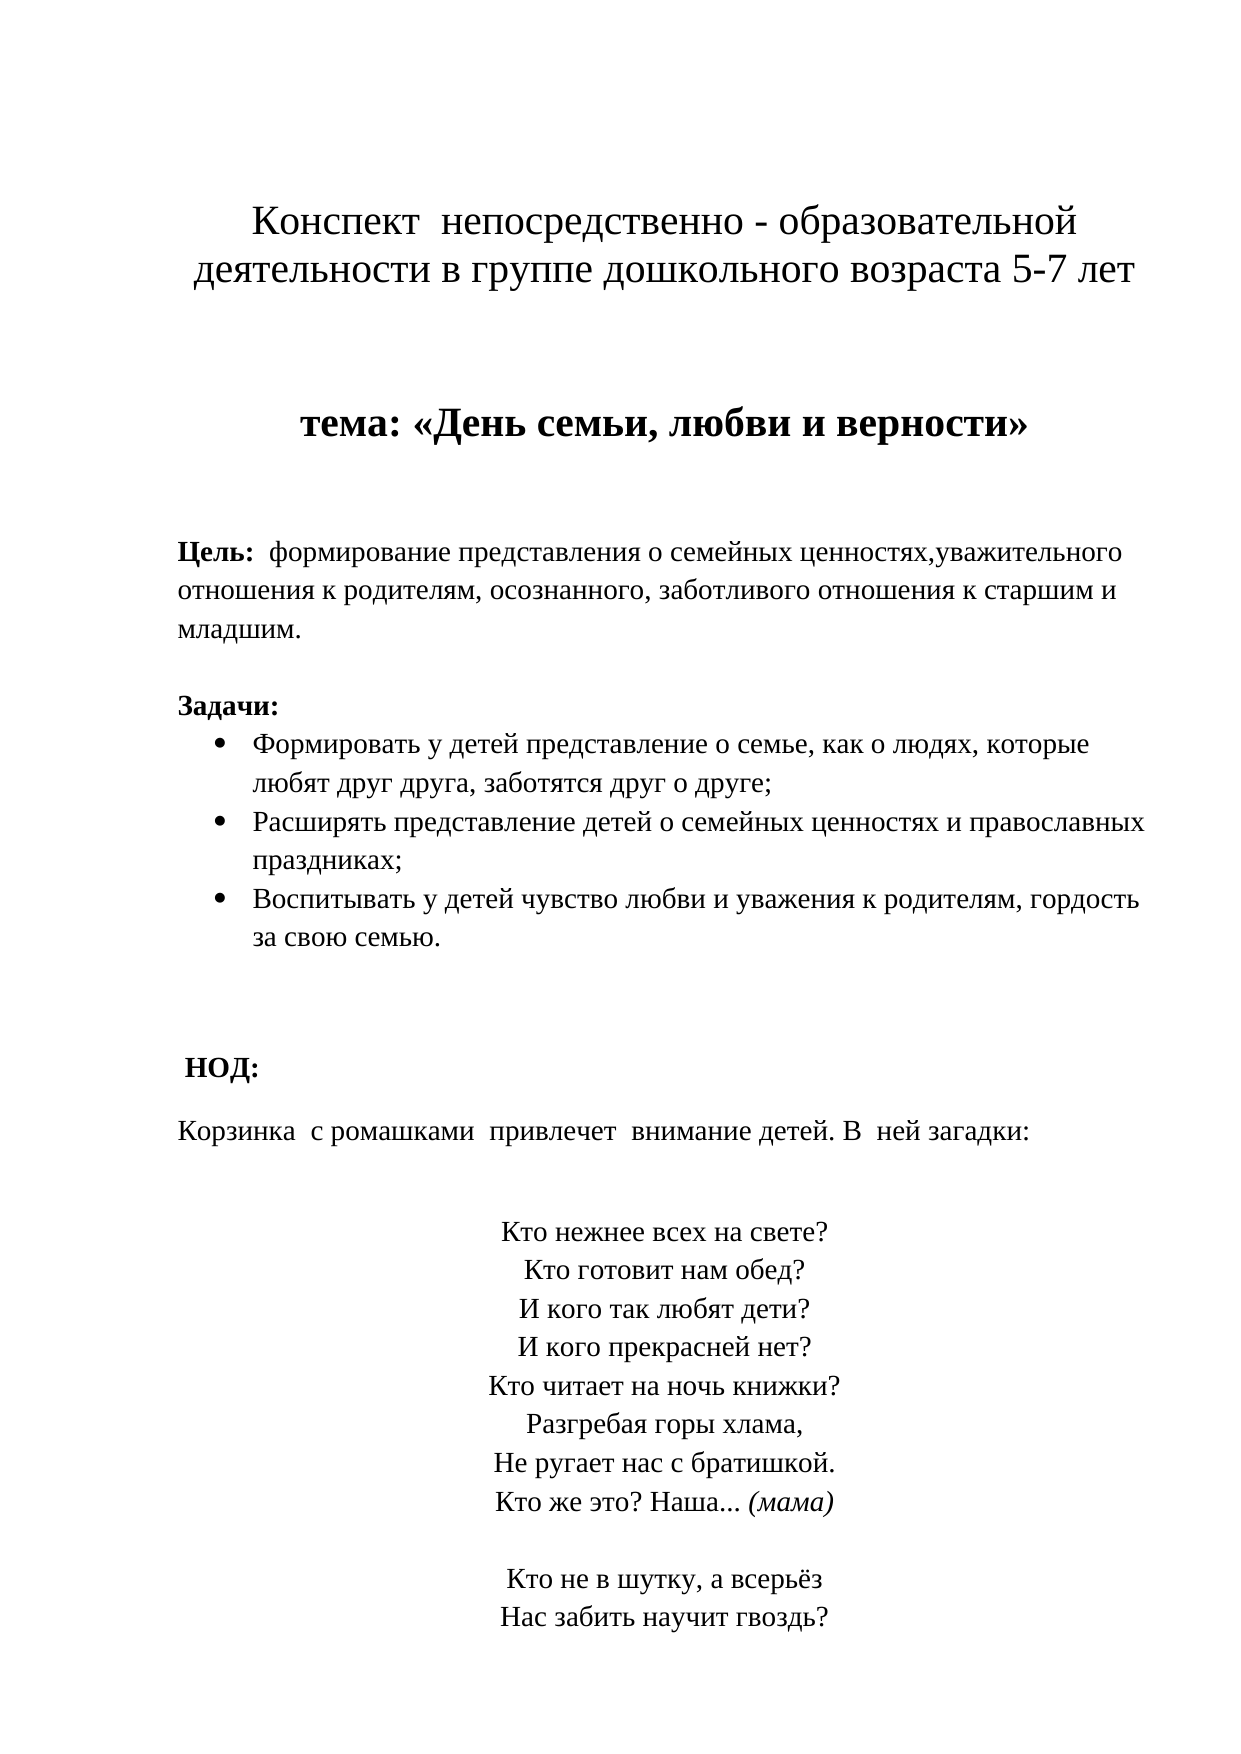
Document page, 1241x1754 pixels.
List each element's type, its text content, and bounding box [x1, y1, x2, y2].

text Кто же это? Наша... (мама) [177, 1484, 1152, 1517]
text И кого прекрасней нет? [177, 1329, 1152, 1363]
text И кого так любят дети? [177, 1291, 1152, 1324]
text Кто нежнее всех на свете? [177, 1214, 1152, 1247]
text Кто готовит нам обед? [177, 1252, 1152, 1286]
text Цель: формирование представления о семейных ценностях,уважительного отношения к родителям, осознанного, заботливого отношения к старшим и младшим. [177, 534, 1152, 644]
text НОД: [177, 1050, 1152, 1083]
text Конспект непосредственно - образовательной деятельности в группе дошкольного возраста 5-7 лет [177, 195, 1152, 291]
text Задачи: [177, 688, 1152, 721]
text тема: «День семьи, любви и верности» [177, 397, 1152, 445]
list Расширять представление детей о семейных ценностях и православных праздниках; [215, 804, 1152, 876]
list Воспитывать у детей чувство любви и уважения к родителям, гордость за свою семью. [215, 881, 1152, 953]
text Разгребая горы хлама, [177, 1407, 1152, 1440]
list Формировать у детей представление о семье, как о людях, которые любят друг друга, заботятся друг о друге; [215, 726, 1152, 799]
text Кто не в шутку, а всерьёз [177, 1561, 1152, 1594]
text Нас забить научит гвоздь? [177, 1599, 1152, 1633]
text Не ругает нас с братишкой. [177, 1445, 1152, 1479]
text Корзинка с ромашками привлечет внимание детей. В ней загадки: [177, 1113, 1152, 1146]
text Кто читает на ночь книжки? [177, 1368, 1152, 1402]
